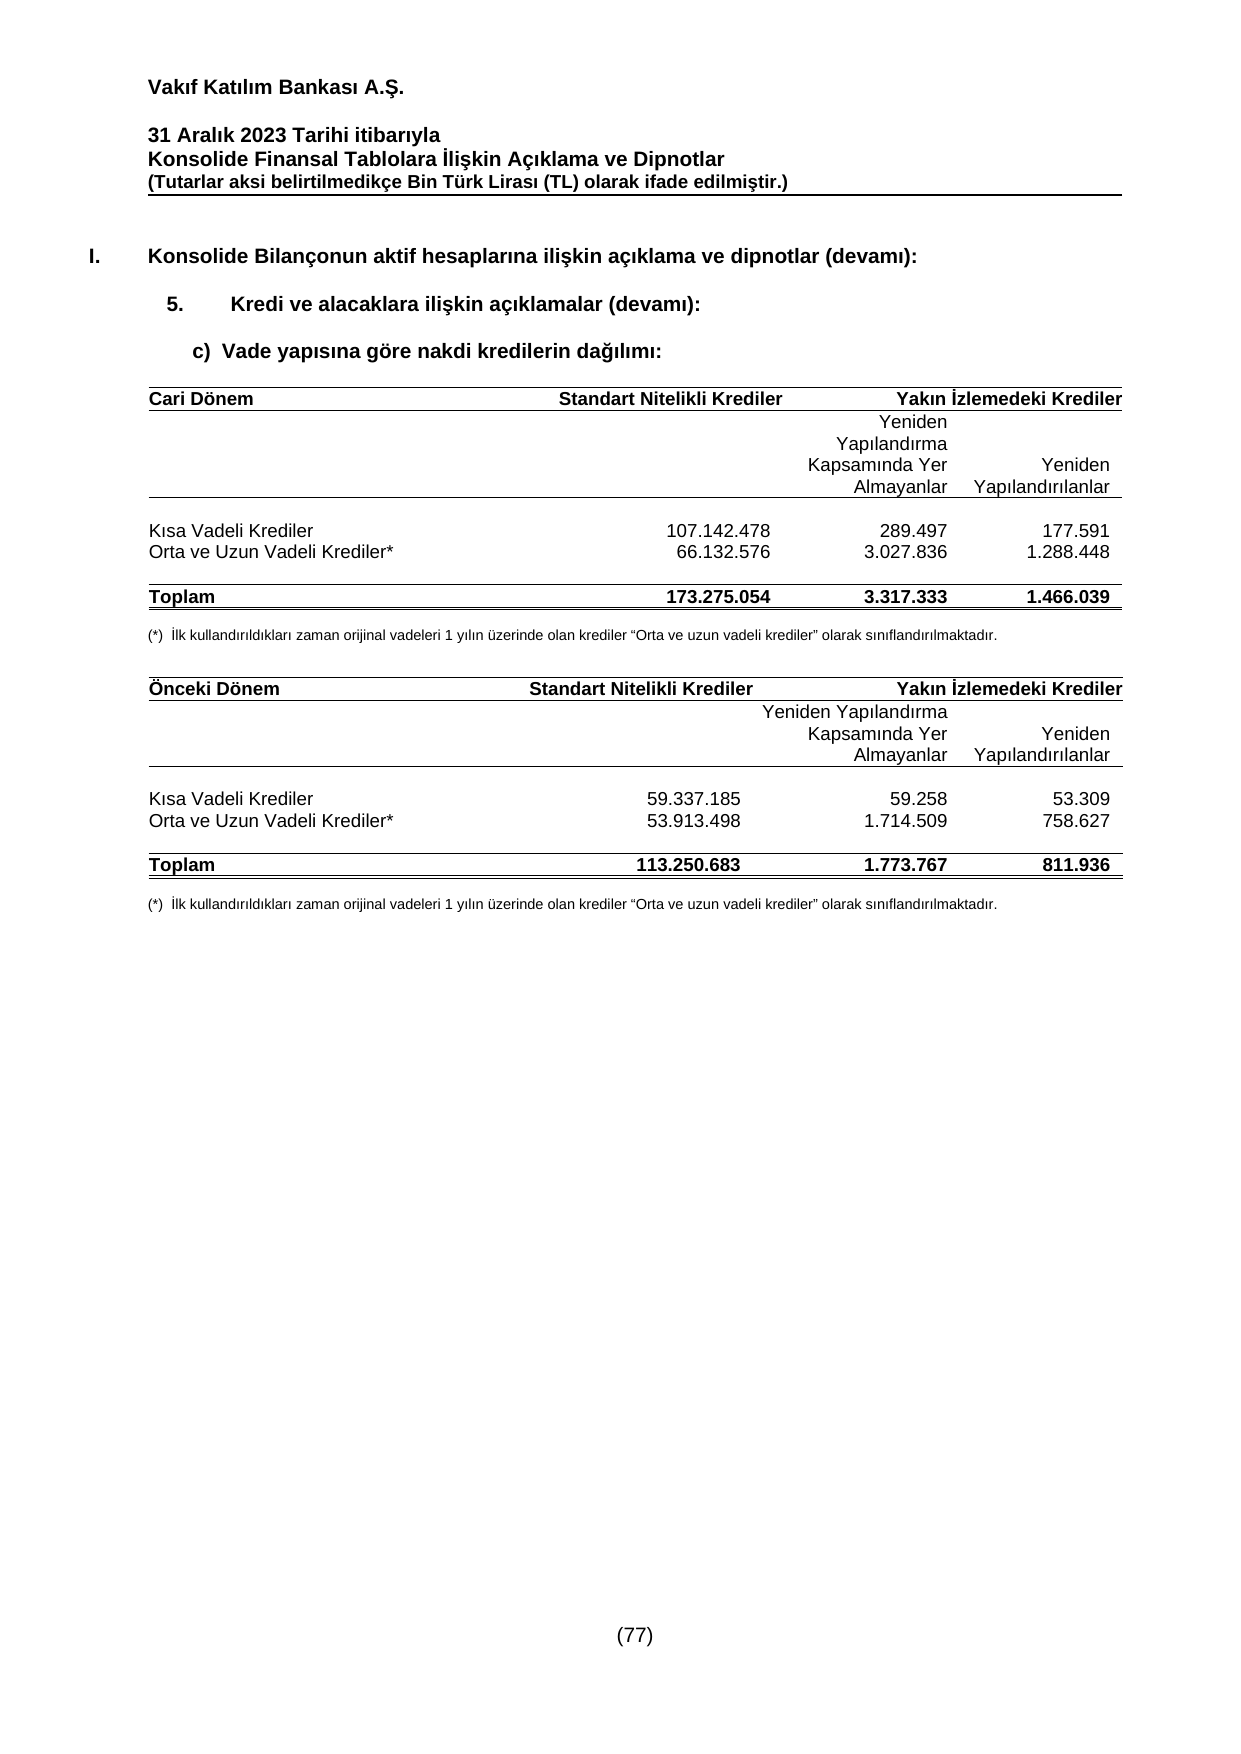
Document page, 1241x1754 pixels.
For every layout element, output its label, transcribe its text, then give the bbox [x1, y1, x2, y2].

list Kredi ve alacaklara ilişkin açıklamalar (devamı): [166, 291, 1122, 315]
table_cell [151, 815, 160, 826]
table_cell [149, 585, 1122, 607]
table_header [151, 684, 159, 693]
text (*) İlk kullandırıldıkları zaman orijinal vadeleri 1 yılın üzerinde olan krediler “Orta ve uzun vadeli krediler” olarak sınıflandırılmaktadır. [148, 627, 1122, 644]
text (*) İlk kullandırıldıkları zaman orijinal vadeleri 1 yılın üzerinde olan krediler “Orta ve uzun vadeli krediler” olarak sınıflandırılmaktadır. [148, 895, 1122, 912]
text I. Konsolide Bilançonun aktif hesaplarına ilişkin açıklama ve dipnotlar (devamı): [89, 243, 1082, 267]
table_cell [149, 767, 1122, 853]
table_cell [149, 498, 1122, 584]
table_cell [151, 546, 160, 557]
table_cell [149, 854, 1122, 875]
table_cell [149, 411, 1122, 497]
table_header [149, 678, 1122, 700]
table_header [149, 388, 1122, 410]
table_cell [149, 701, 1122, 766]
list Vade yapısına göre nakdi kredilerin dağılımı: [192, 339, 1122, 363]
